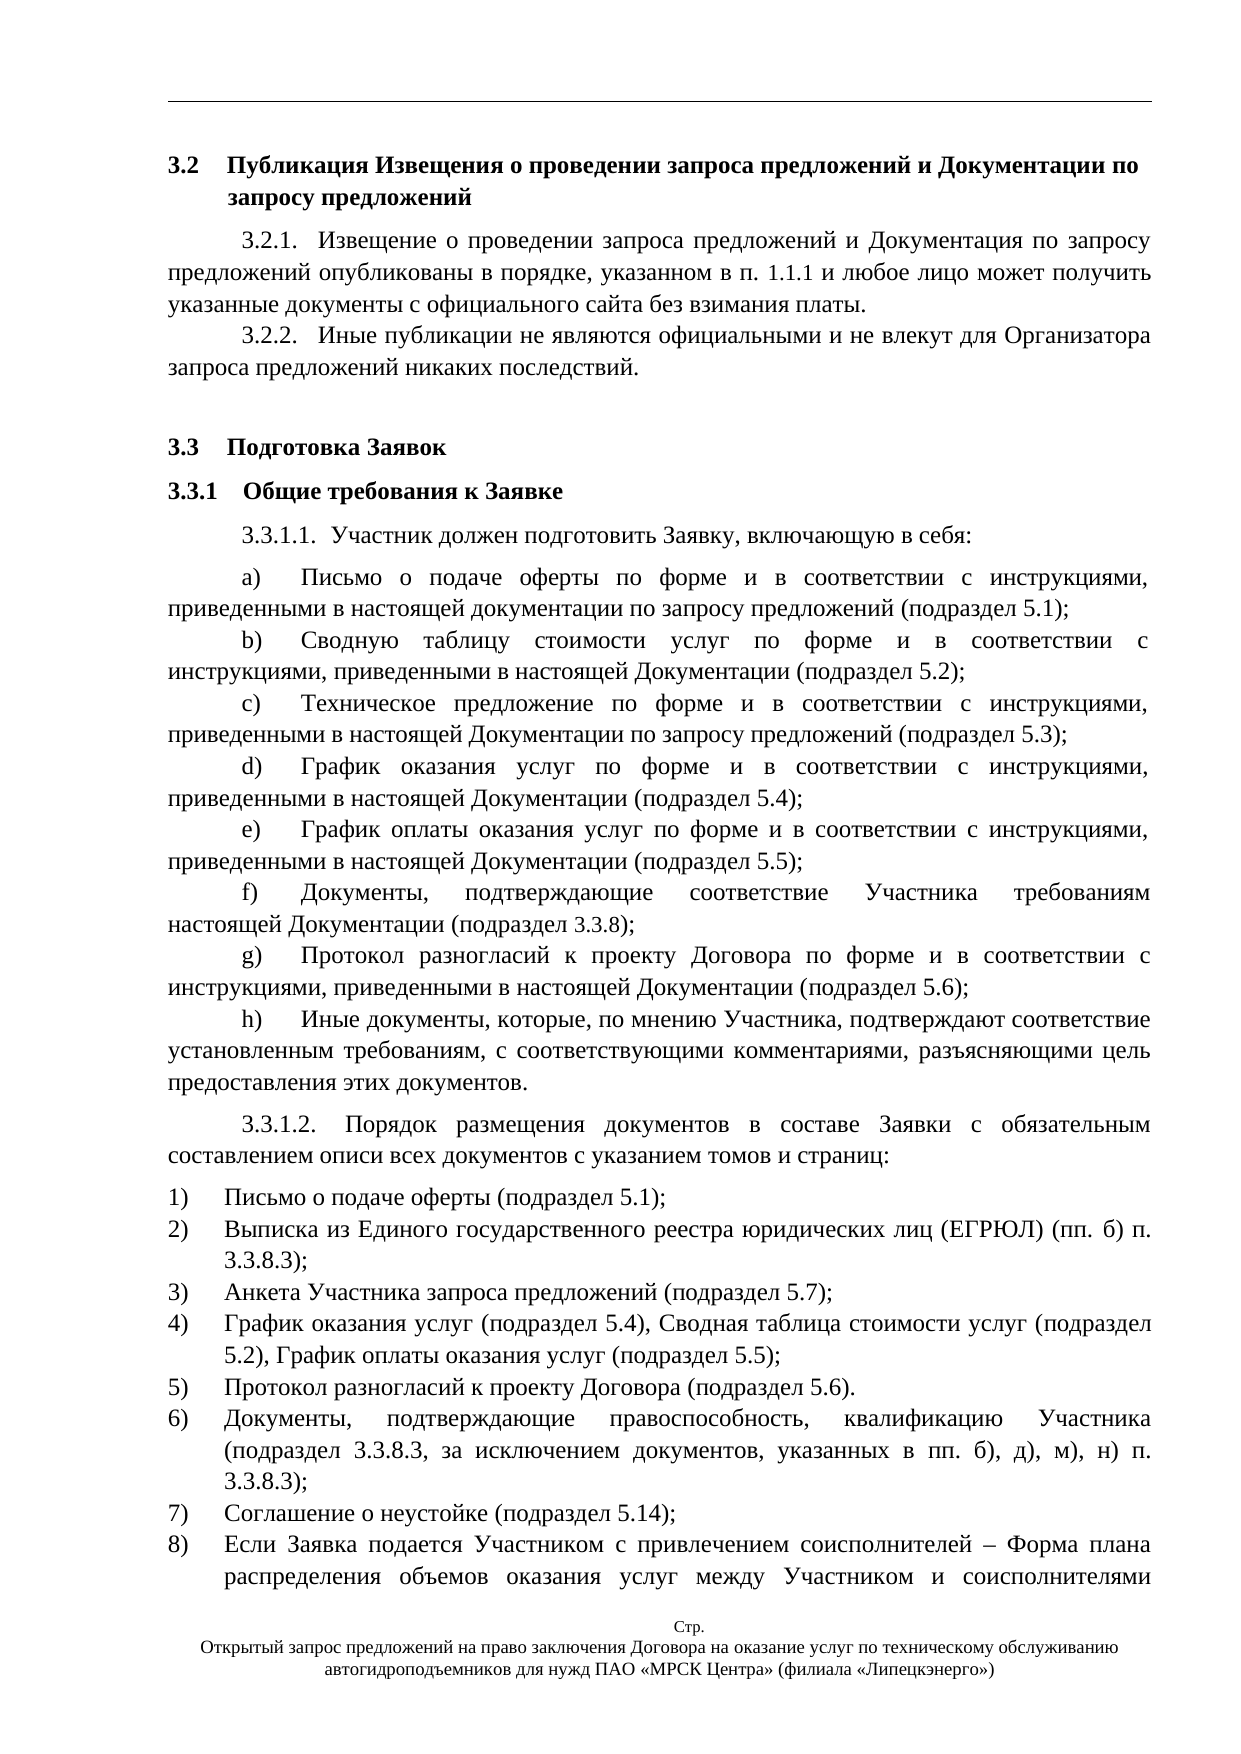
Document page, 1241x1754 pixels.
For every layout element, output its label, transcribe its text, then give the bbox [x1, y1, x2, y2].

list Соглашение о неустойке (подраздел 5.14); [168, 1498, 1152, 1527]
list Извещение о проведении запроса предложений и Документация по запросу предложений опубликованы в порядке, указанном в п. 1.1.1 и любое лицо может получить указанные документы с официального сайта без взимания платы. [168, 226, 1152, 317]
list Иные публикации не являются официальными и не влекут для Организатора запроса предложений никаких последствий. [168, 320, 1152, 381]
list Письмо о подаче оферты (подраздел 5.1); [168, 1182, 1152, 1211]
list Техническое предложение по форме и в соответствии с инструкциями, приведенными в настоящей Документации по запросу предложений (подраздел 5.3); [168, 688, 1148, 748]
list Документы, подтверждающие соответствие Участника требованиям настоящей Документации (подраздел 3.3.8); [168, 877, 1151, 938]
list Участник должен подготовить Заявку, включающую в себя: [168, 520, 1152, 548]
list Иные документы, которые, по мнению Участника, подтверждают соответствие установленным требованиям, с соответствующими комментариями, разъясняющими цель предоставления этих документов. [168, 1004, 1152, 1096]
list Документы, подтверждающие правоспособность, квалификацию Участника (подраздел 3.3.8.3, за исключением документов, указанных в пп. б), д), м), н) п. 3.3.8.3); [168, 1403, 1152, 1495]
subtitle Публикация Извещения о проведении запроса предложений и Документации по запросу предложений [168, 150, 1152, 210]
subtitle Общие требования к Заявке [168, 476, 1152, 504]
list Письмо о подаче оферты по форме и в соответствии с инструкциями, приведенными в настоящей документации по запросу предложений (подраздел 5.1); [168, 562, 1148, 622]
list Протокол разногласий к проекту Договора по форме и в соответствии с инструкциями, приведенными в настоящей Документации (подраздел 5.6); [168, 941, 1151, 1001]
list Протокол разногласий к проекту Договора (подраздел 5.6). [168, 1372, 1152, 1400]
list Сводную таблицу стоимости услуг по форме и в соответствии с инструкциями, приведенными в настоящей Документации (подраздел 5.2); [168, 625, 1148, 685]
list Порядок размещения документов в составе Заявки с обязательным составлением описи всех документов с указанием томов и страниц: [168, 1109, 1152, 1169]
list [168, 1529, 1152, 1590]
list Анкета Участника запроса предложений (подраздел 5.7); [168, 1277, 1152, 1306]
subtitle Подготовка Заявок [168, 432, 1152, 460]
list График оказания услуг (подраздел 5.4), Сводная таблица стоимости услуг (подраздел 5.2), График оплаты оказания услуг (подраздел 5.5); [168, 1308, 1152, 1369]
list График оплаты оказания услуг по форме и в соответствии с инструкциями, приведенными в настоящей Документации (подраздел 5.5); [168, 814, 1149, 874]
list Выписка из Единого государственного реестра юридических лиц (ЕГРЮЛ) (пп. б) п. 3.3.8.3); [168, 1214, 1152, 1274]
list График оказания услуг по форме и в соответствии с инструкциями, приведенными в настоящей Документации (подраздел 5.4); [168, 751, 1149, 811]
